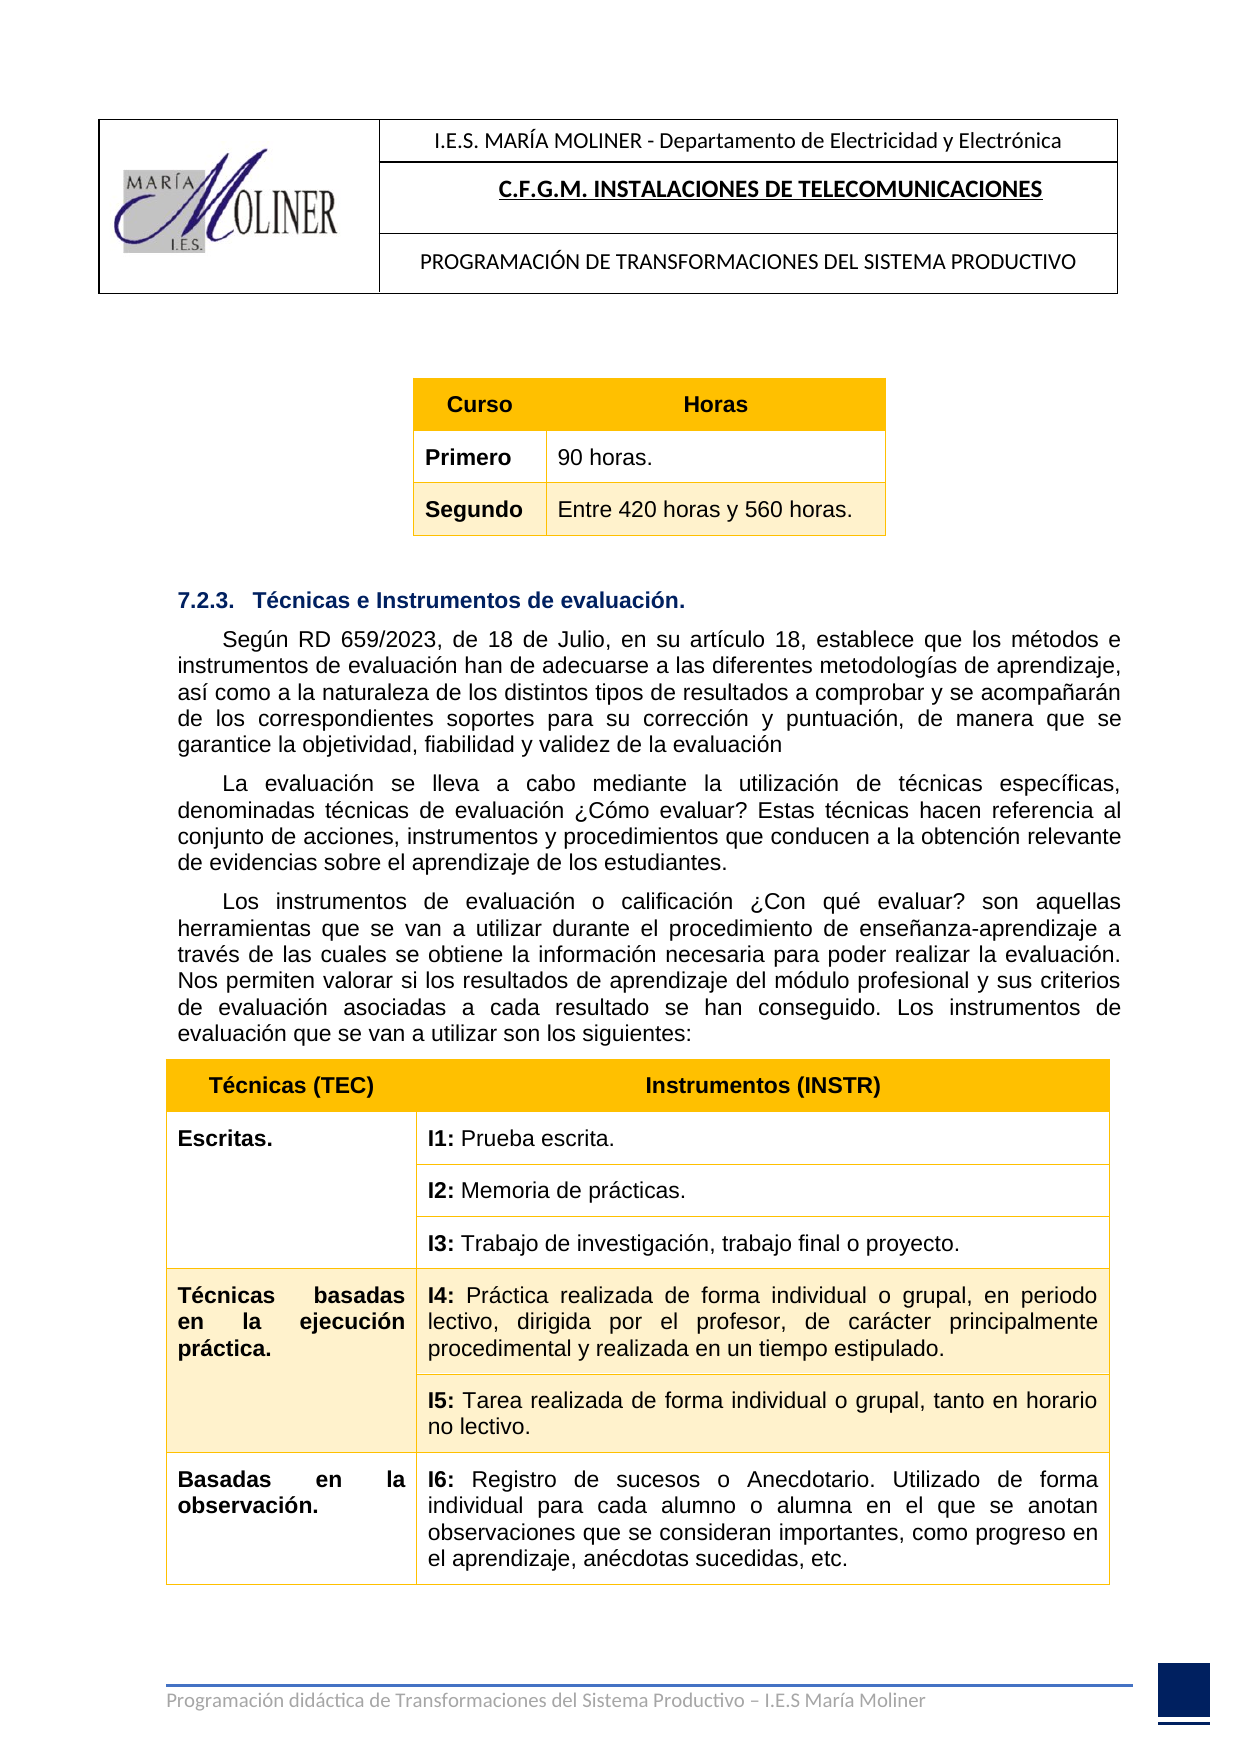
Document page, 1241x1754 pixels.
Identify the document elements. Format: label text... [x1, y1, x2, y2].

picture [109, 141, 341, 267]
table_cell Entre 420 horas y 560 horas. [547, 483, 885, 535]
table_cell I4: Práctica realizada de forma individual o grupal, en periodo lectivo, dirigida por el profesor, de carácter principalmente procedimental y realizada en un tiempo estipulado. [417, 1269, 1109, 1373]
table_cell I2: Memoria de prácticas. [417, 1165, 1109, 1216]
text Los instrumentos de evaluación o calificación ¿Con qué evaluar? son aquellas herramientas que se van a utilizar durante el procedimiento de enseñanza-aprendizaje a través de las cuales se obtiene la información necesaria para poder realizar la evaluación. Nos permiten valorar si los resultados de aprendizaje del módulo profesional y sus criterios de evaluación asociadas a cada resultado se han conseguido. Los instrumentos de evaluación que se van a utilizar son los siguientes: [177, 888, 1122, 1046]
table_cell Segundo [414, 483, 546, 535]
table_cell Escritas. [167, 1112, 416, 1268]
table_header Horas [547, 379, 885, 430]
table_cell Técnicas basadas en la ejecución práctica. [167, 1269, 416, 1452]
table_cell I3: Trabajo de investigación, trabajo final o proyecto. [417, 1217, 1109, 1268]
text La evaluación se lleva a cabo mediante la utilización de técnicas específicas, denominadas técnicas de evaluación ¿Cómo evaluar? Estas técnicas hacen referencia al conjunto de acciones, instrumentos y procedimientos que conducen a la obtención relevante de evidencias sobre el aprendizaje de los estudiantes. [177, 770, 1122, 876]
table_cell Basadas en la observación. [167, 1453, 416, 1584]
table_cell 90 horas. [547, 431, 885, 482]
table_header Técnicas (TEC) [167, 1060, 416, 1111]
table_cell I6: Registro de sucesos o Anecdotario. Utilizado de forma individual para cada alumno o alumna en el que se anotan observaciones que se consideran importantes, como progreso en el aprendizaje, anécdotas sucedidas, etc. [417, 1453, 1109, 1584]
table_cell Primero [414, 431, 546, 482]
table_header Curso [414, 379, 546, 430]
table_header Instrumentos (INSTR) [417, 1060, 1109, 1111]
table_cell I5: Tarea realizada de forma individual o grupal, tanto en horario no lectivo. [417, 1375, 1109, 1452]
subtitle Técnicas e Instrumentos de evaluación. [177, 587, 1122, 613]
table_cell I1: Prueba escrita. [417, 1112, 1109, 1163]
text Según RD 659/2023, de 18 de Julio, en su artículo 18, establece que los métodos e instrumentos de evaluación han de adecuarse a las diferentes metodologías de aprendizaje, así como a la naturaleza de los distintos tipos de resultados a comprobar y se acompañarán de los correspondientes soportes para su corrección y puntuación, de manera que se garantice la objetividad, fiabilidad y validez de la evaluación [177, 626, 1122, 758]
